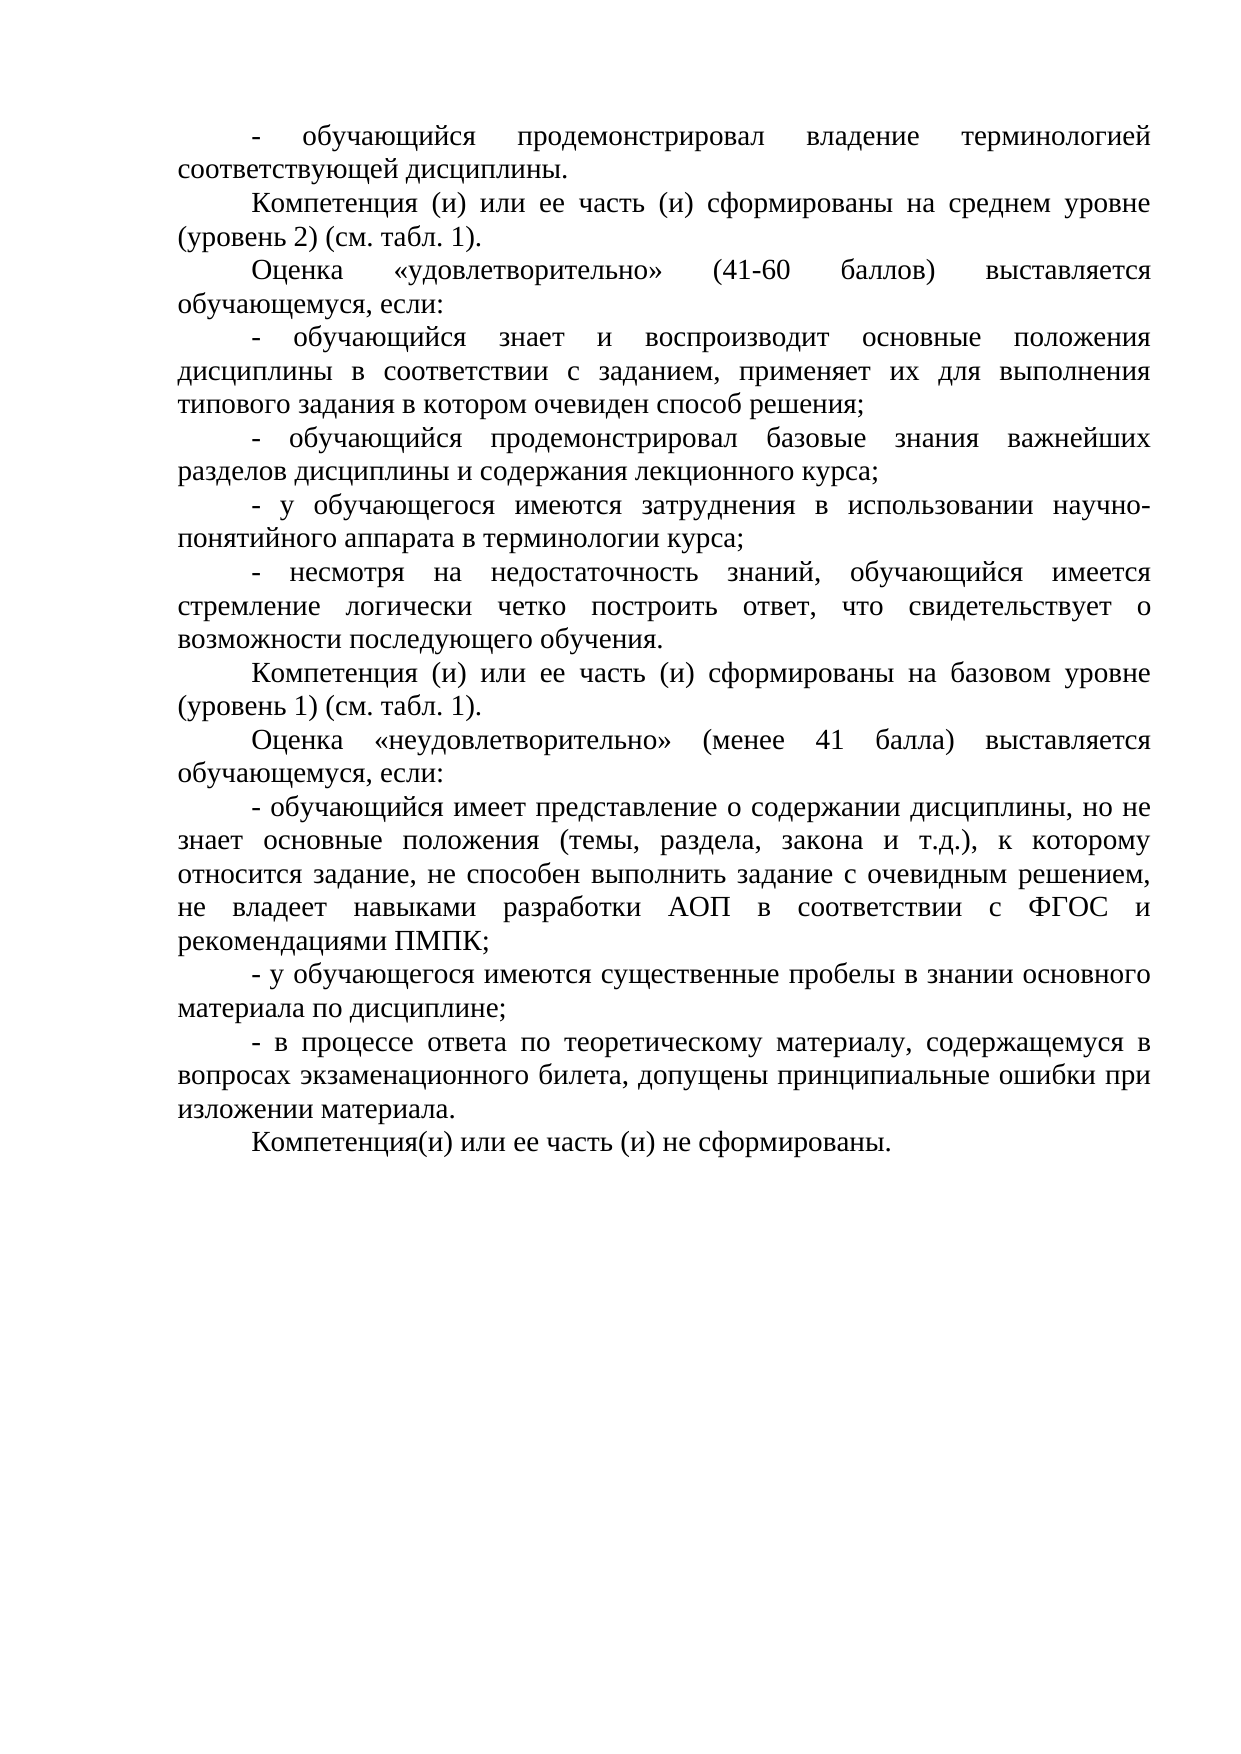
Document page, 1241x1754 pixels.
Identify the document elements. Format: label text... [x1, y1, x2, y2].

text Компетенция (и) или ее часть (и) сформированы на среднем уровне (уровень 2) (см. табл. 1). [177, 185, 1152, 252]
text - обучающийся знает и воспроизводит основные положения дисциплины в соответствии с заданием, применяет их для выполнения типового задания в котором очевиден способ решения; [177, 319, 1152, 420]
text - обучающийся имеет представление о содержании дисциплины, но не знает основные положения (темы, раздела, закона и т.д.), к которому относится задание, не способен выполнить задание с очевидным решением, не владеет навыками разработки АОП в соответствии с ФГОС и рекомендациями ПМПК; [177, 789, 1152, 957]
text Оценка «удовлетворительно» (41-60 баллов) выставляется обучающемуся, если: [177, 252, 1152, 319]
text - в процессе ответа по теоретическому материалу, содержащемуся в вопросах экзаменационного билета, допущены принципиальные ошибки при изложении материала. [177, 1024, 1152, 1124]
text Компетенция(и) или ее часть (и) не сформированы. [177, 1124, 1152, 1158]
text - обучающийся продемонстрировал базовые знания важнейших разделов дисциплины и содержания лекционного курса; [177, 420, 1152, 487]
text - у обучающегося имеются затруднения в использовании научно-понятийного аппарата в терминологии курса; [177, 487, 1152, 554]
text - у обучающегося имеются существенные пробелы в знании основного материала по дисциплине; [177, 957, 1152, 1024]
text Оценка «неудовлетворительно» (менее 41 балла) выставляется обучающемуся, если: [177, 722, 1152, 789]
text - обучающийся продемонстрировал владение терминологией соответствующей дисциплины. [177, 118, 1152, 185]
text Компетенция (и) или ее часть (и) сформированы на базовом уровне (уровень 1) (см. табл. 1). [177, 655, 1152, 722]
text - несмотря на недостаточность знаний, обучающийся имеется стремление логически четко построить ответ, что свидетельствует о возможности последующего обучения. [177, 554, 1152, 655]
